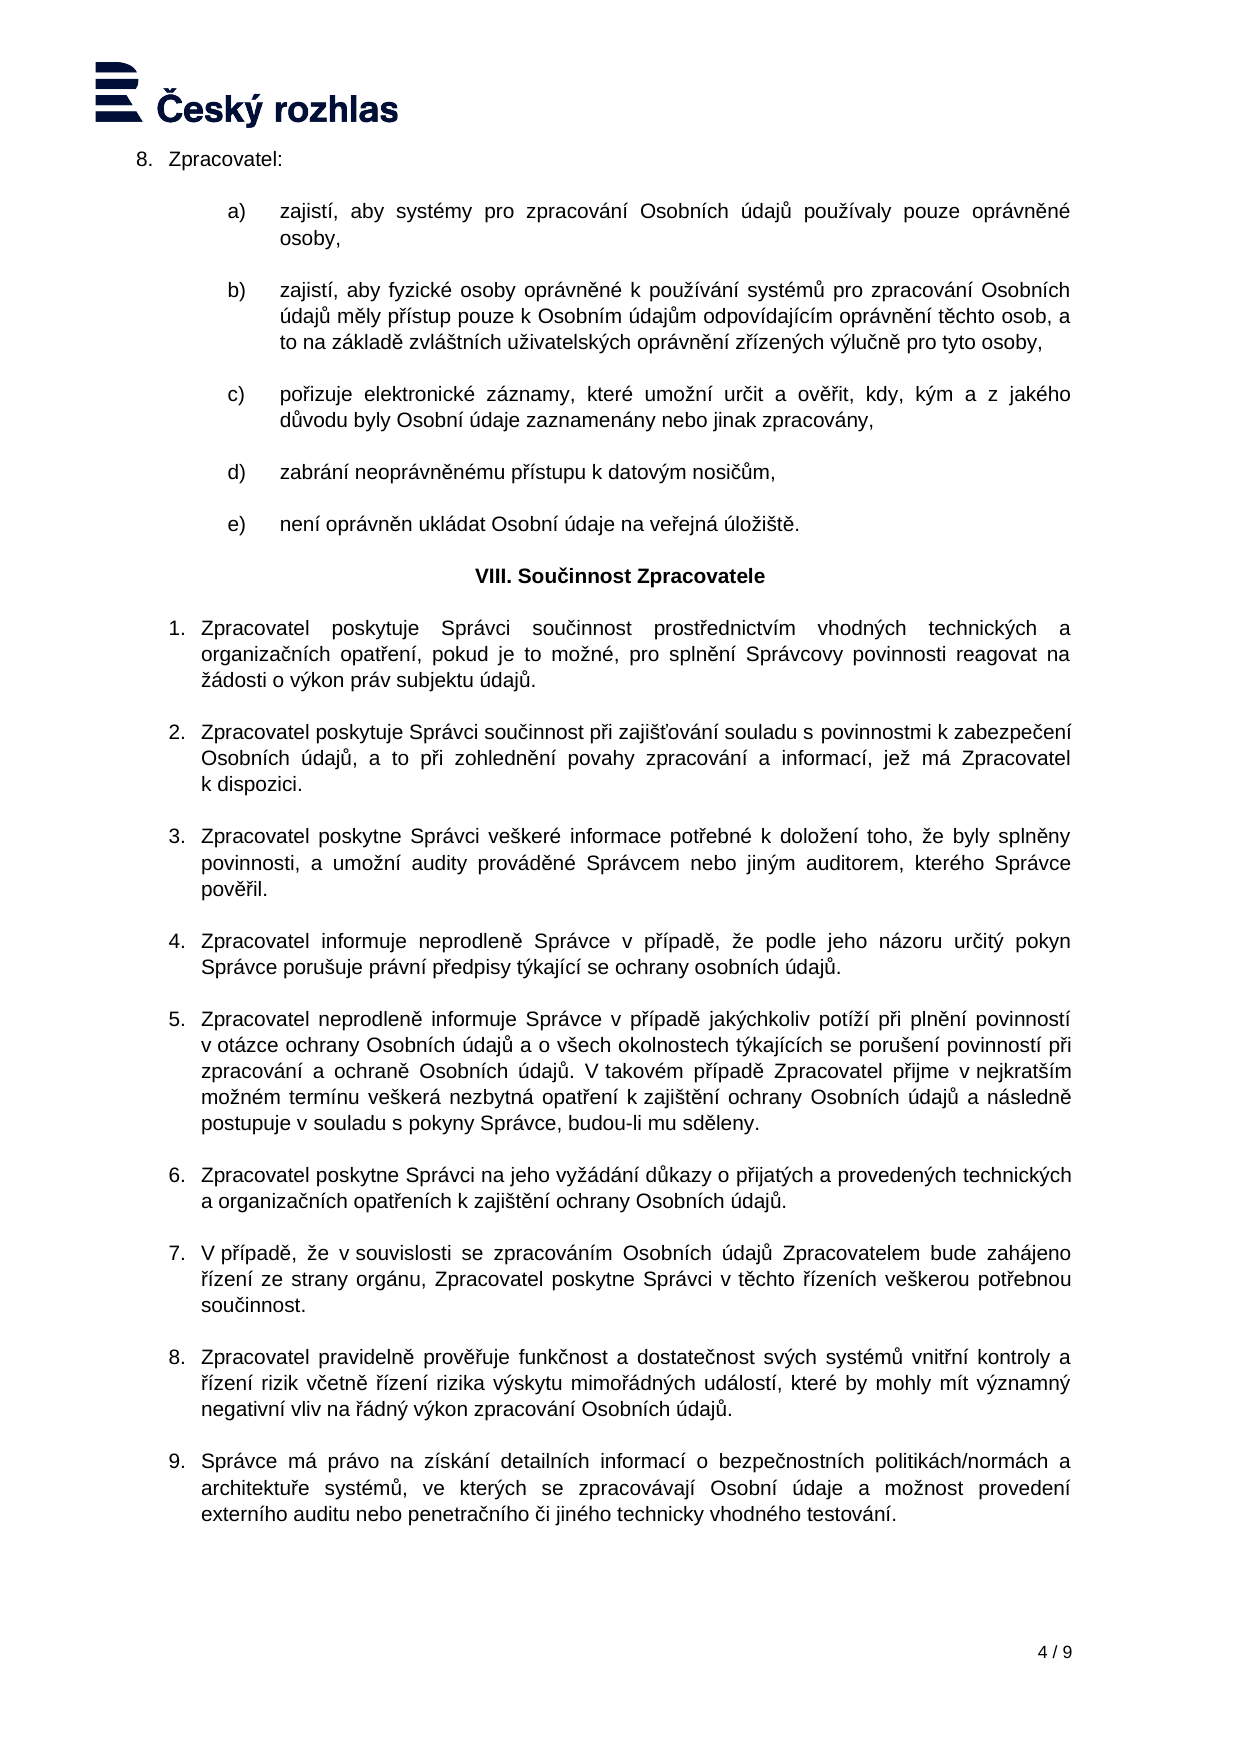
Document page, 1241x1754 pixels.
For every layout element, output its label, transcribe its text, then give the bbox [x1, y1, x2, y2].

picture [95, 62, 398, 128]
list Zpracovatel poskytuje Správci součinnost při zajišťování souladu s povinnostmi k zabezpečení Osobních údajů, a to při zohlednění povahy zpracování a informací, jež má Zpracovatel k dispozici. [168, 719, 1072, 797]
list Zpracovatel poskytne Správci veškeré informace potřebné k doložení toho, že byly splněny povinnosti, a umožní audity prováděné Správcem nebo jiným auditorem, kterého Správce pověřil. [168, 823, 1072, 901]
list Zpracovatel neprodleně informuje Správce v případě jakýchkoliv potíží při plnění povinností v otázce ochrany Osobních údajů a o všech okolnostech týkajících se porušení povinností při zpracování a ochraně Osobních údajů. V takovém případě Zpracovatel přijme v nejkratším možném termínu veškerá nezbytná opatření k zajištění ochrany Osobních údajů a následně postupuje v souladu s pokyny Správce, budou-li mu sděleny. [168, 1005, 1072, 1136]
list zajistí, aby fyzické osoby oprávněné k používání systémů pro zpracování Osobních údajů měly přístup pouze k Osobním údajům odpovídajícím oprávnění těchto osob, a to na základě zvláštních uživatelských oprávnění zřízených výlučně pro tyto osoby, [227, 276, 1072, 354]
list Správce má právo na získání detailních informací o bezpečnostních politikách/normách a architektuře systémů, ve kterých se zpracovávají Osobní údaje a možnost provedení externího auditu nebo penetračního či jiného technicky vhodného testování. [168, 1448, 1072, 1526]
list V případě, že v souvislosti se zpracováním Osobních údajů Zpracovatelem bude zahájeno řízení ze strany orgánu, Zpracovatel poskytne Správci v těchto řízeních veškerou potřebnou součinnost. [168, 1240, 1072, 1318]
list pořizuje elektronické záznamy, které umožní určit a ověřit, kdy, kým a z jakého důvodu byly Osobní údaje zaznamenány nebo jinak zpracovány, [227, 380, 1072, 432]
list Zpracovatel poskytne Správci na jeho vyžádání důkazy o přijatých a provedených technických a organizačních opatřeních k zajištění ochrany Osobních údajů. [168, 1162, 1072, 1214]
subtitle Součinnost Zpracovatele [168, 563, 1072, 589]
list není oprávněn ukládat Osobní údaje na veřejná úložiště. [227, 511, 1072, 537]
list Zpracovatel informuje neprodleně Správce v případě, že podle jeho názoru určitý pokyn Správce porušuje právní předpisy týkající se ochrany osobních údajů. [168, 927, 1072, 979]
list Zpracovatel: [136, 146, 1072, 172]
list zajistí, aby systémy pro zpracování Osobních údajů používaly pouze oprávněné osoby, [227, 198, 1072, 250]
list Zpracovatel poskytuje Správci součinnost prostřednictvím vhodných technických a organizačních opatření, pokud je to možné, pro splnění Správcovy povinnosti reagovat na žádosti o výkon práv subjektu údajů. [168, 615, 1072, 693]
list zabrání neoprávněnému přístupu k datovým nosičům, [227, 458, 1072, 484]
list Zpracovatel pravidelně prověřuje funkčnost a dostatečnost svých systémů vnitřní kontroly a řízení rizik včetně řízení rizika výskytu mimořádných událostí, které by mohly mít významný negativní vliv na řádný výkon zpracování Osobních údajů. [168, 1344, 1072, 1422]
